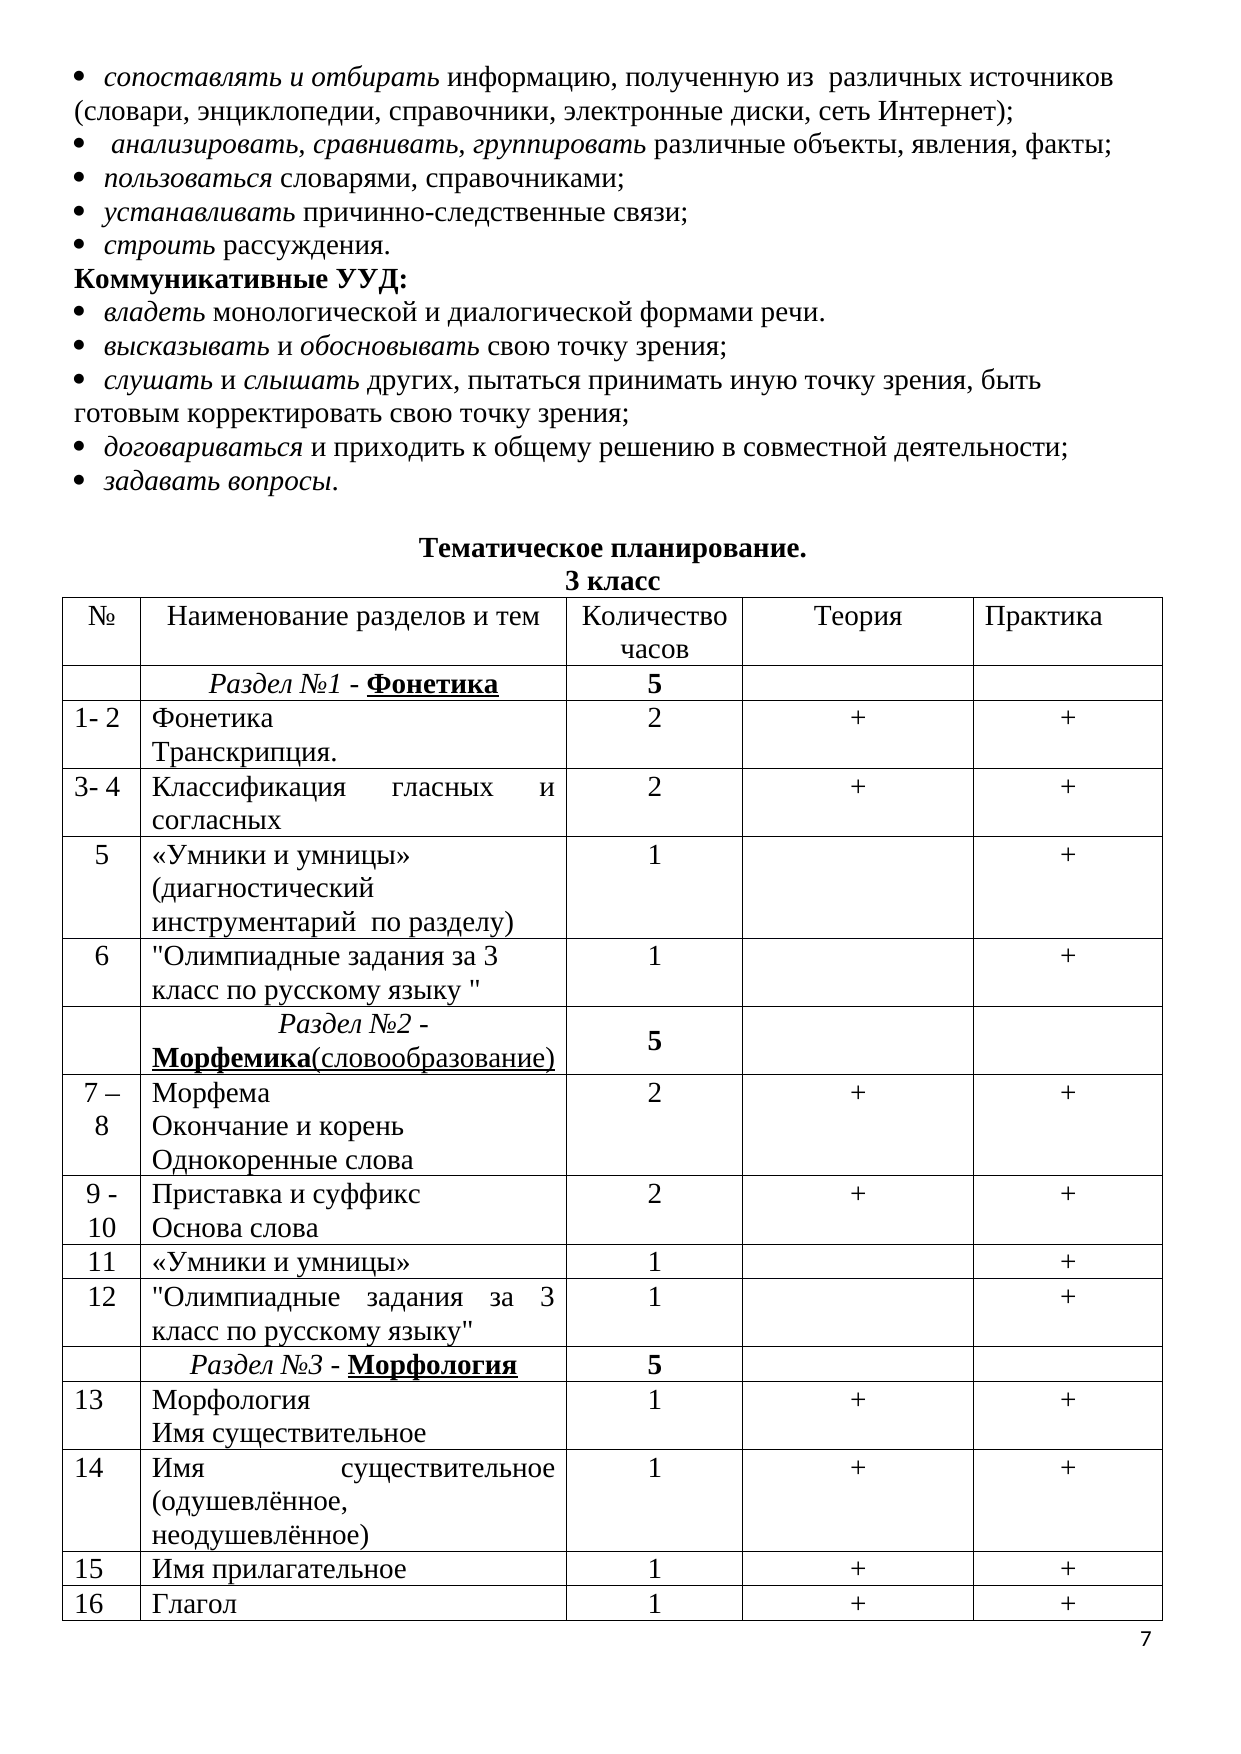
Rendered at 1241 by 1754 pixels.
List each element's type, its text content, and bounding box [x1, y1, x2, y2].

text Тематическое планирование. [74, 530, 1152, 563]
table_cell + [974, 1586, 1162, 1620]
table_cell 5 [567, 666, 742, 699]
table_cell Фонетика Транскрипция. [141, 701, 566, 768]
table_cell "Олимпиадные задания за 3 класс по русскому языку" [141, 1279, 566, 1346]
table_cell 1- 2 [63, 701, 140, 768]
table_cell 12 [63, 1279, 140, 1346]
table_cell + [974, 701, 1162, 768]
list задавать вопросы. [74, 463, 1152, 496]
table_cell 1 [567, 1382, 742, 1449]
table_cell [743, 1007, 973, 1074]
table_cell 15 [63, 1552, 140, 1585]
table_cell Имя существительное (одушевлённое, неодушевлённое) [141, 1450, 566, 1551]
list строить рассуждения. [74, 227, 1152, 261]
table_cell + [743, 701, 973, 768]
table_cell [743, 939, 973, 1006]
table_cell [743, 1279, 973, 1346]
table_cell 2 [567, 701, 742, 768]
table_cell + [974, 769, 1162, 836]
table_cell 1 [567, 1586, 742, 1620]
table_cell 14 [63, 1450, 140, 1551]
table_cell «Умники и умницы» [141, 1245, 566, 1278]
table_cell «Умники и умницы» (диагностический инструментарий по разделу) [141, 837, 566, 937]
list пользоваться словарями, справочниками; [74, 160, 1152, 194]
table_cell 1 [567, 939, 742, 1006]
text 3 класс [74, 563, 1152, 597]
table_header Наименование разделов и тем [141, 598, 566, 665]
table_cell + [974, 837, 1162, 937]
table_cell 2 [567, 1176, 742, 1243]
table_cell [743, 1245, 973, 1278]
table_cell + [974, 1075, 1162, 1175]
table_cell 2 [567, 1075, 742, 1175]
table_cell 1 [567, 1552, 742, 1585]
table_header Практика [974, 598, 1162, 665]
table_cell [974, 1007, 1162, 1074]
text Коммуникативные УУД: [74, 261, 1152, 294]
table_cell [743, 666, 973, 699]
table_cell [63, 666, 140, 699]
table_cell Имя прилагательное [141, 1552, 566, 1585]
table_cell Раздел №2 - Морфемика(словообразование) [141, 1007, 566, 1074]
table_cell Морфема Окончание и корень Однокоренные слова [141, 1075, 566, 1175]
table_cell [974, 1347, 1162, 1381]
table_cell 5 [567, 1347, 742, 1381]
table_cell 11 [63, 1245, 140, 1278]
table_cell [743, 837, 973, 937]
table_cell 2 [567, 769, 742, 836]
table_cell + [743, 1586, 973, 1620]
table_cell + [743, 1075, 973, 1175]
table_cell 3- 4 [63, 769, 140, 836]
table_cell Морфология Имя существительное [141, 1382, 566, 1449]
table_cell 1 [567, 1279, 742, 1346]
table_cell 1 [567, 1450, 742, 1551]
table_cell 1 [567, 1245, 742, 1278]
table_cell + [743, 1552, 973, 1585]
table_cell 1 [567, 837, 742, 937]
list высказывать и обосновывать свою точку зрения; [74, 328, 1152, 362]
table_cell [63, 1347, 140, 1381]
list сопоставлять и отбирать информацию, полученную из различных источников (словари, энциклопедии, справочники, электронные диски, сеть Интернет); [74, 59, 1152, 126]
table_cell Раздел №3 - Морфология [141, 1347, 566, 1381]
list владеть монологической и диалогической формами речи. [74, 294, 1152, 328]
table_cell Раздел №1 - Фонетика [141, 666, 566, 699]
table_cell Классификация гласных и согласных [141, 769, 566, 836]
table_cell + [974, 1176, 1162, 1243]
table_cell "Олимпиадные задания за 3 класс по русскому языку " [141, 939, 566, 1006]
table_cell + [743, 1382, 973, 1449]
list анализировать, сравнивать, группировать различные объекты, явления, факты; [74, 126, 1152, 160]
table_cell 16 [63, 1586, 140, 1620]
table_cell + [974, 1245, 1162, 1278]
table_cell [63, 1007, 140, 1074]
list слушать и слышать других, пытаться принимать иную точку зрения, быть готовым корректировать свою точку зрения; [74, 362, 1152, 429]
table_cell + [974, 1279, 1162, 1346]
table_cell + [974, 1450, 1162, 1551]
table_cell 5 [63, 837, 140, 937]
list договариваться и приходить к общему решению в совместной деятельности; [74, 429, 1152, 463]
table_cell Приставка и суффикс Основа слова [141, 1176, 566, 1243]
table_cell [743, 1347, 973, 1381]
table_cell + [974, 939, 1162, 1006]
table_cell + [743, 1176, 973, 1243]
table_cell 7 – 8 [63, 1075, 140, 1175]
table_cell + [974, 1552, 1162, 1585]
table_cell + [743, 769, 973, 836]
table_cell 5 [567, 1007, 742, 1074]
table_cell 9 - 10 [63, 1176, 140, 1243]
table_cell 13 [63, 1382, 140, 1449]
table_cell [974, 666, 1162, 699]
table_header № [63, 598, 140, 665]
list устанавливать причинно-следственные связи; [74, 194, 1152, 227]
table_cell 6 [63, 939, 140, 1006]
table_cell + [743, 1450, 973, 1551]
table_header Количество часов [567, 598, 742, 665]
table_cell Глагол [141, 1586, 566, 1620]
table_cell + [974, 1382, 1162, 1449]
table_header Теория [743, 598, 973, 665]
